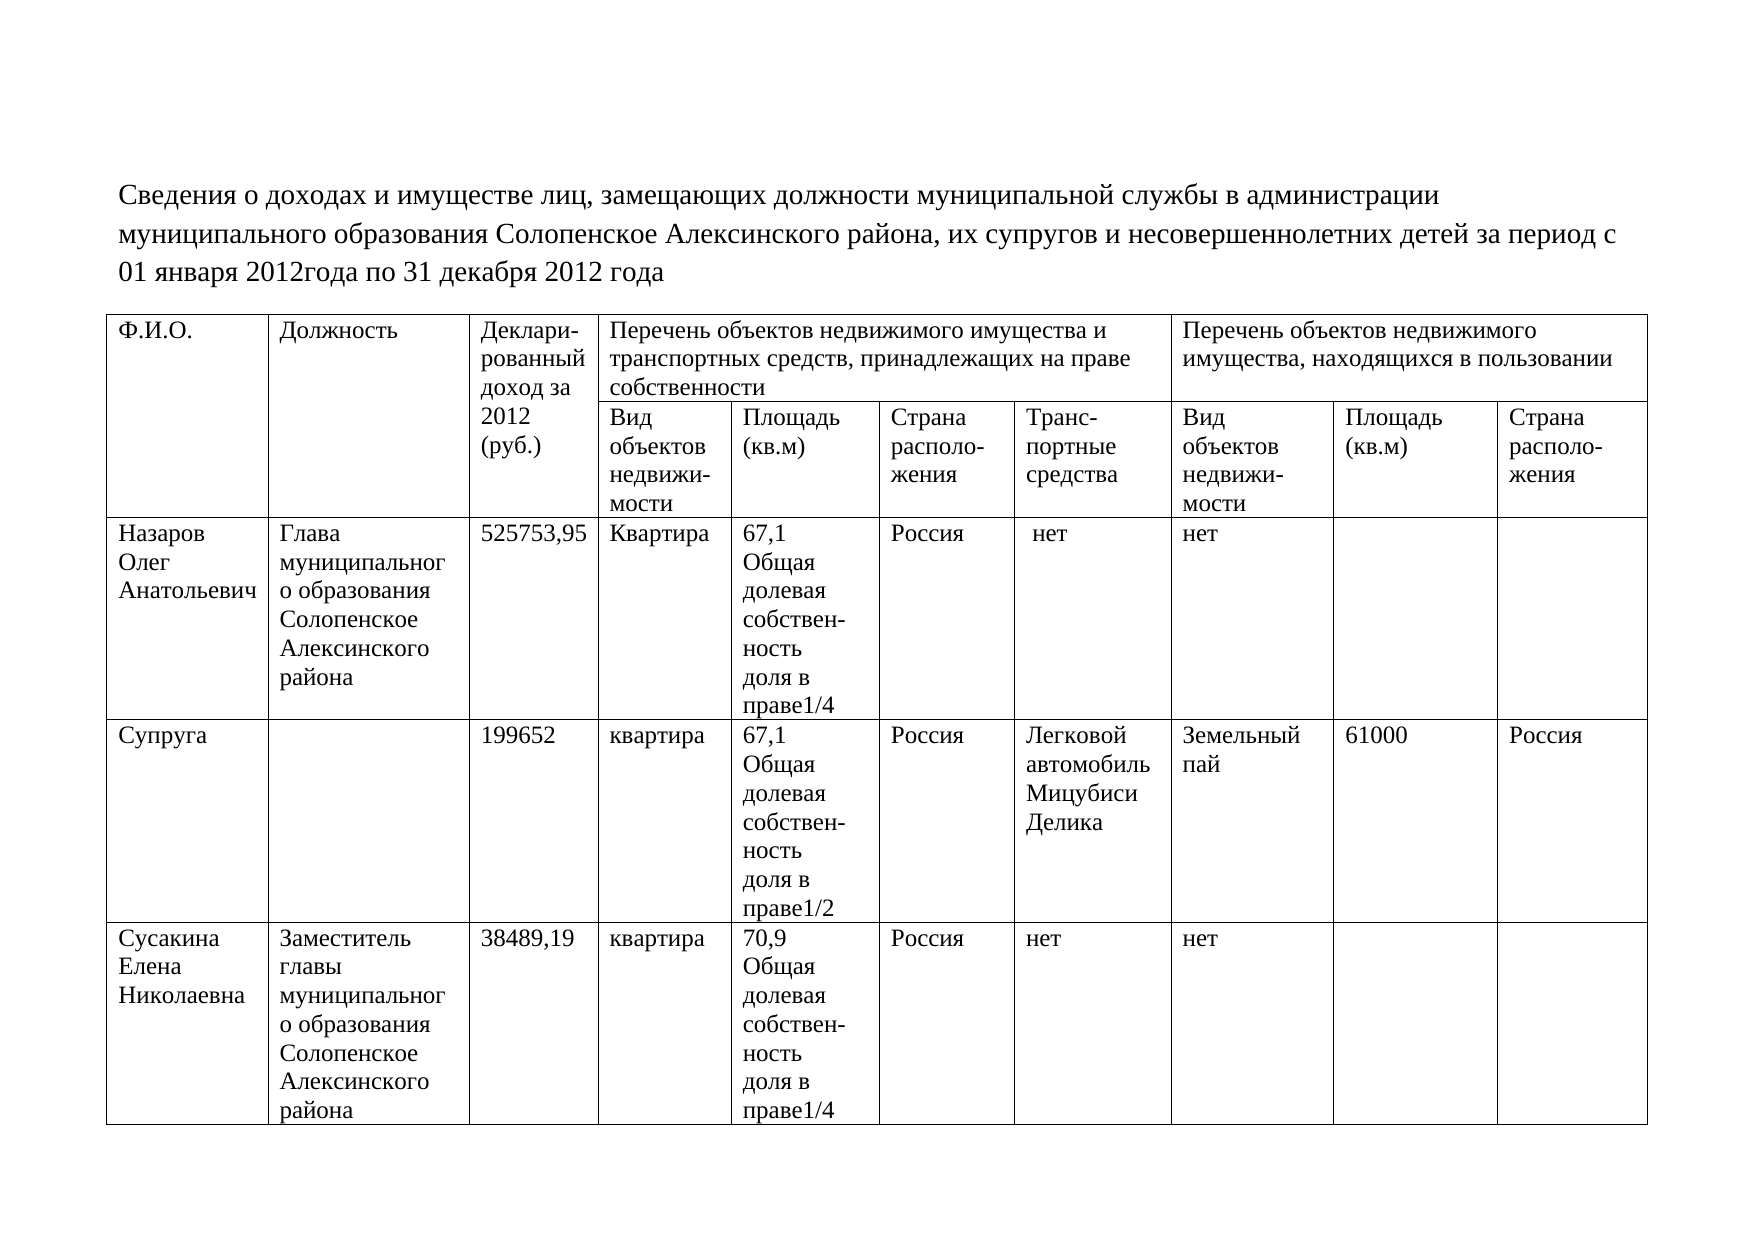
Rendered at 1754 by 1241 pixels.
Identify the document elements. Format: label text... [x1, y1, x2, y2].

table_cell [1498, 518, 1647, 719]
table_cell Россия [880, 518, 1014, 719]
table_cell 61000 [1334, 720, 1497, 922]
table_cell [1498, 923, 1647, 1124]
text Сведения о доходах и имуществе лиц, замещающих должности муниципальной службы в администрации муниципального образования Солопенское Алексинского района, их супругов и несовершеннолетних детей за период с 01 января 2012года по 31 декабря 2012 года [118, 177, 1636, 288]
table_cell квартира [599, 923, 731, 1124]
table_cell 67,1 Общая долевая собствен-ность доля в праве1/2 [732, 720, 879, 922]
table_cell Россия [880, 720, 1014, 922]
table_cell Транс- портные средства [1015, 402, 1171, 517]
table_cell Сусакина Елена Николаевна [107, 923, 268, 1124]
table_cell нет [1015, 923, 1171, 1124]
table_cell Легковой автомобиль Мицубиси Делика [1015, 720, 1171, 922]
table_cell 67,1 Общая долевая собствен-ность доля в праве1/4 [732, 518, 879, 719]
table_cell 38489,19 [470, 923, 598, 1124]
table_cell нет [1172, 518, 1333, 719]
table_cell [732, 923, 879, 1124]
table_cell Площадь (кв.м) [732, 402, 879, 517]
table_cell Вид объектов недвижи-мости [599, 402, 731, 517]
table_cell Россия [880, 923, 1014, 1124]
table_cell 525753,95 [470, 518, 598, 719]
table_cell Супруга [107, 720, 268, 922]
table_cell Заместитель главы муниципального образования Солопенское Алексинского района [269, 923, 469, 1124]
table_cell Страна располо-жения [1498, 402, 1647, 517]
table_cell Назаров Олег Анатольевич [107, 518, 268, 719]
table_header Деклари-рованный доход за 2012 (руб.) [470, 315, 598, 517]
table_cell [1334, 518, 1497, 719]
table_cell Страна располо-жения [880, 402, 1014, 517]
table_cell Вид объектов недвижи-мости [1172, 402, 1333, 517]
table_cell Квартира [599, 518, 731, 719]
table_cell [269, 720, 469, 922]
table_cell Площадь (кв.м) [1334, 402, 1497, 517]
table_cell Земельный пай [1172, 720, 1333, 922]
table_header Должность [269, 315, 469, 517]
table_cell [1334, 923, 1497, 1124]
table_cell 199652 [470, 720, 598, 922]
table_cell нет [1015, 518, 1171, 719]
table_header Перечень объектов недвижимого имущества, находящихся в пользовании [1172, 315, 1647, 401]
table_cell нет [1172, 923, 1333, 1124]
table_cell квартира [599, 720, 731, 922]
table_header Ф.И.О. [107, 315, 268, 517]
table_cell Россия [1498, 720, 1647, 922]
table_header Перечень объектов недвижимого имущества и транспортных средств, принадлежащих на праве собственности [599, 315, 1171, 401]
table_cell Глава муниципального образования Солопенское Алексинского района [269, 518, 469, 719]
